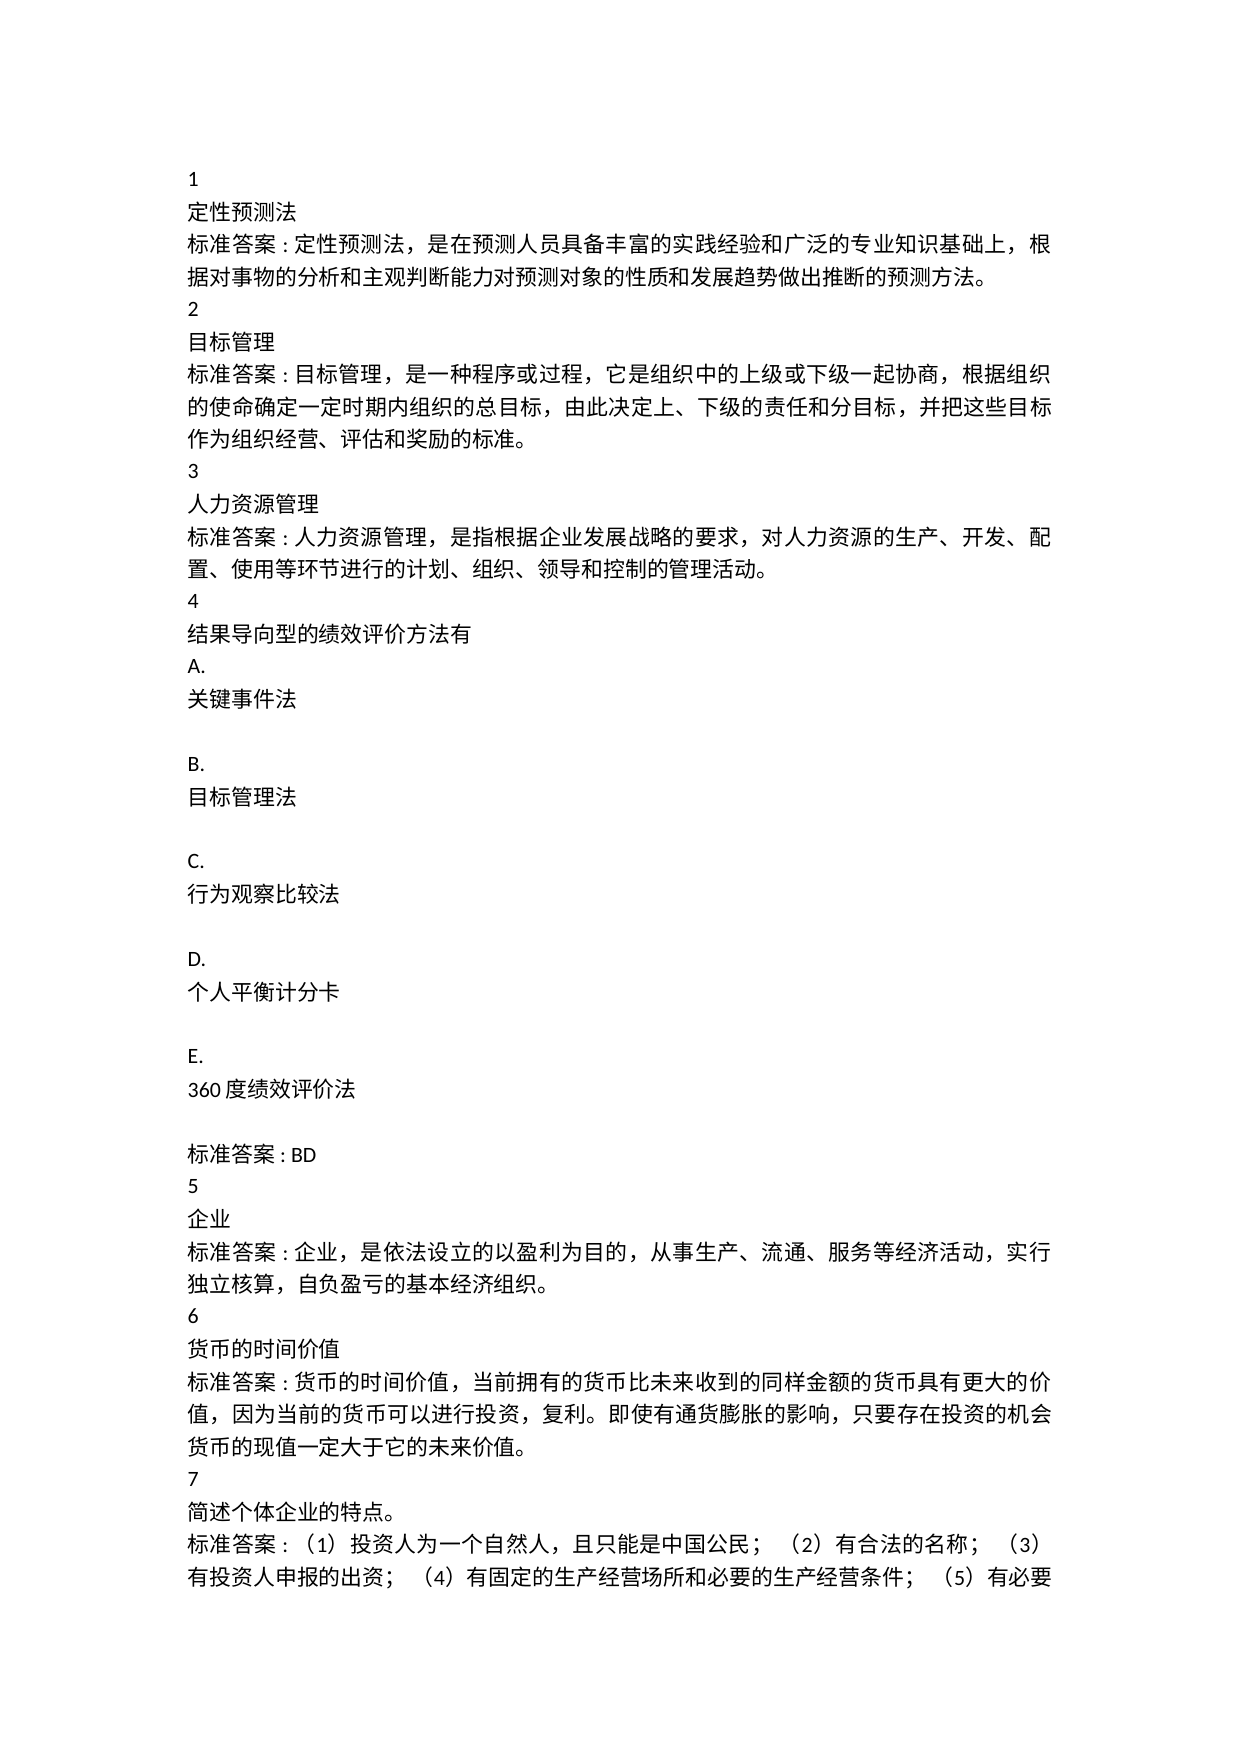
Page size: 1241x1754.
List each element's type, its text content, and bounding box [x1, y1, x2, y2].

text 行为观察比较法 [187, 877, 1053, 909]
text 7 [187, 1462, 1053, 1494]
text A. [187, 649, 1053, 682]
text 3 [187, 454, 1053, 487]
text 5 [187, 1169, 1053, 1202]
text 2 [187, 292, 1053, 324]
text 6 [187, 1299, 1053, 1332]
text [187, 1527, 1053, 1592]
text 360度绩效评价法 [187, 1072, 1053, 1104]
text 标准答案 : 企业，是依法设立的以盈利为目的，从事生产、流通、服务等经济活动，实行独立核算，自负盈亏的基本经济组织。 [187, 1234, 1053, 1299]
text 目标管理法 [187, 779, 1053, 812]
text 目标管理 [187, 324, 1053, 357]
text 货币的时间价值 [187, 1332, 1053, 1364]
text C. [187, 844, 1053, 877]
text 关键事件法 [187, 682, 1053, 714]
text 人力资源管理 [187, 487, 1053, 519]
text 定性预测法 [187, 194, 1053, 227]
text B. [187, 747, 1053, 779]
text 标准答案 : 定性预测法，是在预测人员具备丰富的实践经验和广泛的专业知识基础上，根据对事物的分析和主观判断能力对预测对象的性质和发展趋势做出推断的预测方法。 [187, 227, 1053, 292]
text 4 [187, 584, 1053, 617]
text D. [187, 942, 1053, 974]
text 标准答案 : 目标管理，是一种程序或过程，它是组织中的上级或下级一起协商，根据组织的使命确定一定时期内组织的总目标，由此决定上、下级的责任和分目标，并把这些目标作为组织经营、评估和奖励的标准。 [187, 357, 1053, 454]
text 标准答案 : 货币的时间价值，当前拥有的货币比未来收到的同样金额的货币具有更大的价值，因为当前的货币可以进行投资，复利。即使有通货膨胀的影响，只要存在投资的机会，货币的现值一定大于它的未来价值。 [187, 1364, 1053, 1462]
text 简述个体企业的特点。 [187, 1494, 1053, 1527]
text 标准答案 : 人力资源管理，是指根据企业发展战略的要求，对人力资源的生产、开发、配置、使用等环节进行的计划、组织、领导和控制的管理活动。 [187, 519, 1053, 584]
text 企业 [187, 1202, 1053, 1234]
text 结果导向型的绩效评价方法有 [187, 617, 1053, 649]
text E. [187, 1039, 1053, 1072]
text 个人平衡计分卡 [187, 974, 1053, 1007]
text 1 [187, 162, 1053, 194]
text 标准答案 : BD [187, 1137, 1053, 1169]
